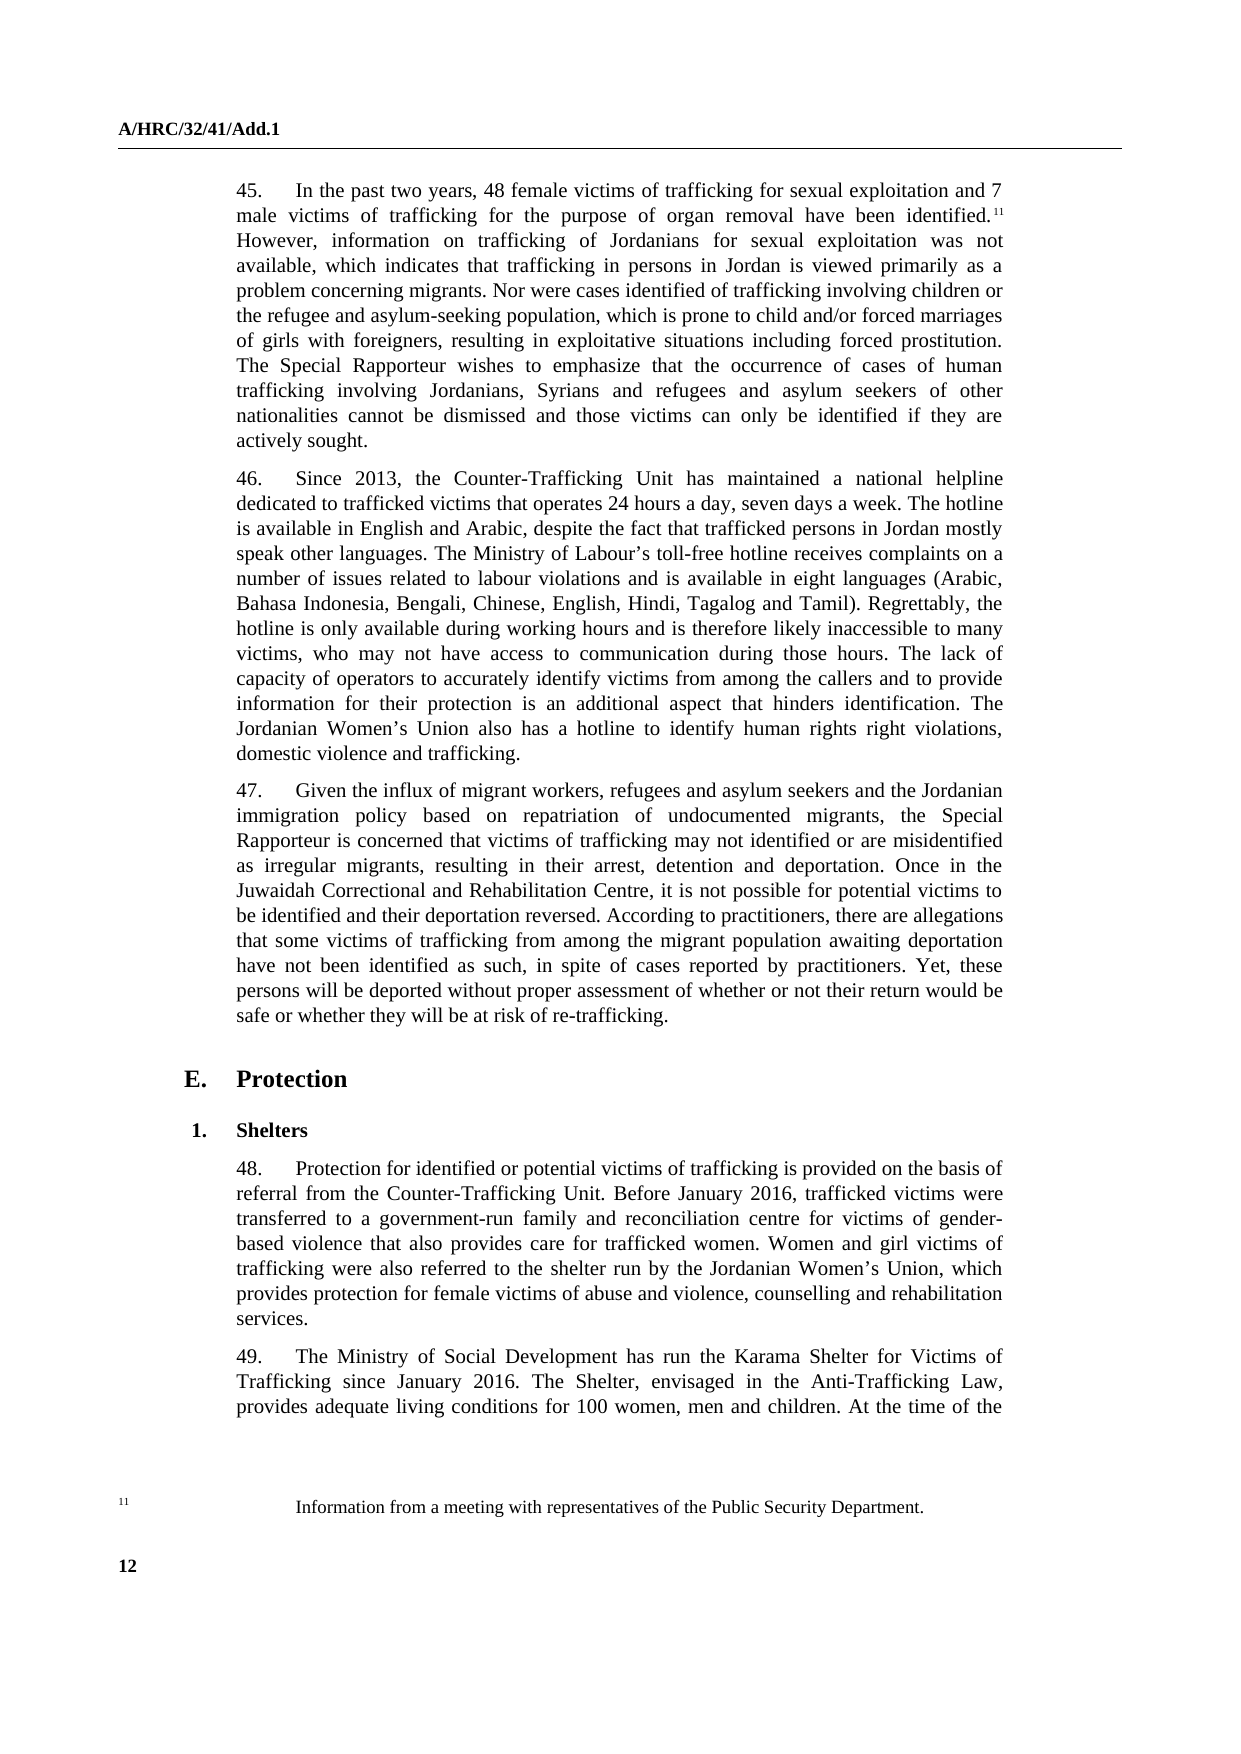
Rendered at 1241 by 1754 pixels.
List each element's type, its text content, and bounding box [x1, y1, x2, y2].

text 1. Shelters [118, 1118, 1004, 1143]
text 47. Given the influx of migrant workers, refugees and asylum seekers and the Jordanian immigration policy based on repatriation of undocumented migrants, the Special Rapporteur is concerned that victims of trafficking may not identified or are misidentified as irregular migrants, resulting in their arrest, detention and deportation. Once in the Juwaidah Correctional and Rehabilitation Centre, it is not possible for potential victims to be identified and their deportation reversed. According to practitioners, there are allegations that some victims of trafficking from among the migrant population awaiting deportation have not been identified as such, in spite of cases reported by practitioners. Yet, these persons will be deported without proper assessment of whether or not their return would be safe or whether they will be at risk of re-trafficking. [236, 777, 1004, 1027]
text 48. Protection for identified or potential victims of trafficking is provided on the basis of referral from the Counter-Trafficking Unit. Before January 2016, trafficked victims were transferred to a government-run family and reconciliation centre for victims of gender-based violence that also provides care for trafficked women. Women and girl victims of trafficking were also referred to the shelter run by the Jordanian Women’s Union, which provides protection for female victims of abuse and violence, counselling and rehabilitation services. [236, 1155, 1004, 1330]
text 45. In the past two years, 48 female victims of trafficking for sexual exploitation and 7 male victims of trafficking for the purpose of organ removal have been identified. However, information on trafficking of Jordanians for sexual exploitation was not available, which indicates that trafficking in persons in Jordan is viewed primarily as a problem concerning migrants. Nor were cases identified of trafficking involving children or the refugee and asylum-seeking population, which is prone to child and/or forced marriages of girls with foreigners, resulting in exploitative situations including forced prostitution. The Special Rapporteur wishes to emphasize that the occurrence of cases of human trafficking involving Jordanians, Syrians and refugees and asylum seekers of other nationalities cannot be dismissed and those victims can only be identified if they are actively sought. [236, 177, 1004, 452]
text E. Protection [118, 1065, 1004, 1093]
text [236, 1343, 1004, 1418]
text 46. Since 2013, the Counter-Trafficking Unit has maintained a national helpline dedicated to trafficked victims that operates 24 hours a day, seven days a week. The hotline is available in English and Arabic, despite the fact that trafficked persons in Jordan mostly speak other languages. The Ministry of Labour’s toll-free hotline receives complaints on a number of issues related to labour violations and is available in eight languages (Arabic, Bahasa Indonesia, Bengali, Chinese, English, Hindi, Tagalog and Tamil). Regrettably, the hotline is only available during working hours and is therefore likely inaccessible to many victims, who may not have access to communication during those hours. The lack of capacity of operators to accurately identify victims from among the callers and to provide information for their protection is an additional aspect that hinders identification. The Jordanian Women’s Union also has a hotline to identify human rights right violations, domestic violence and trafficking. [236, 465, 1004, 765]
